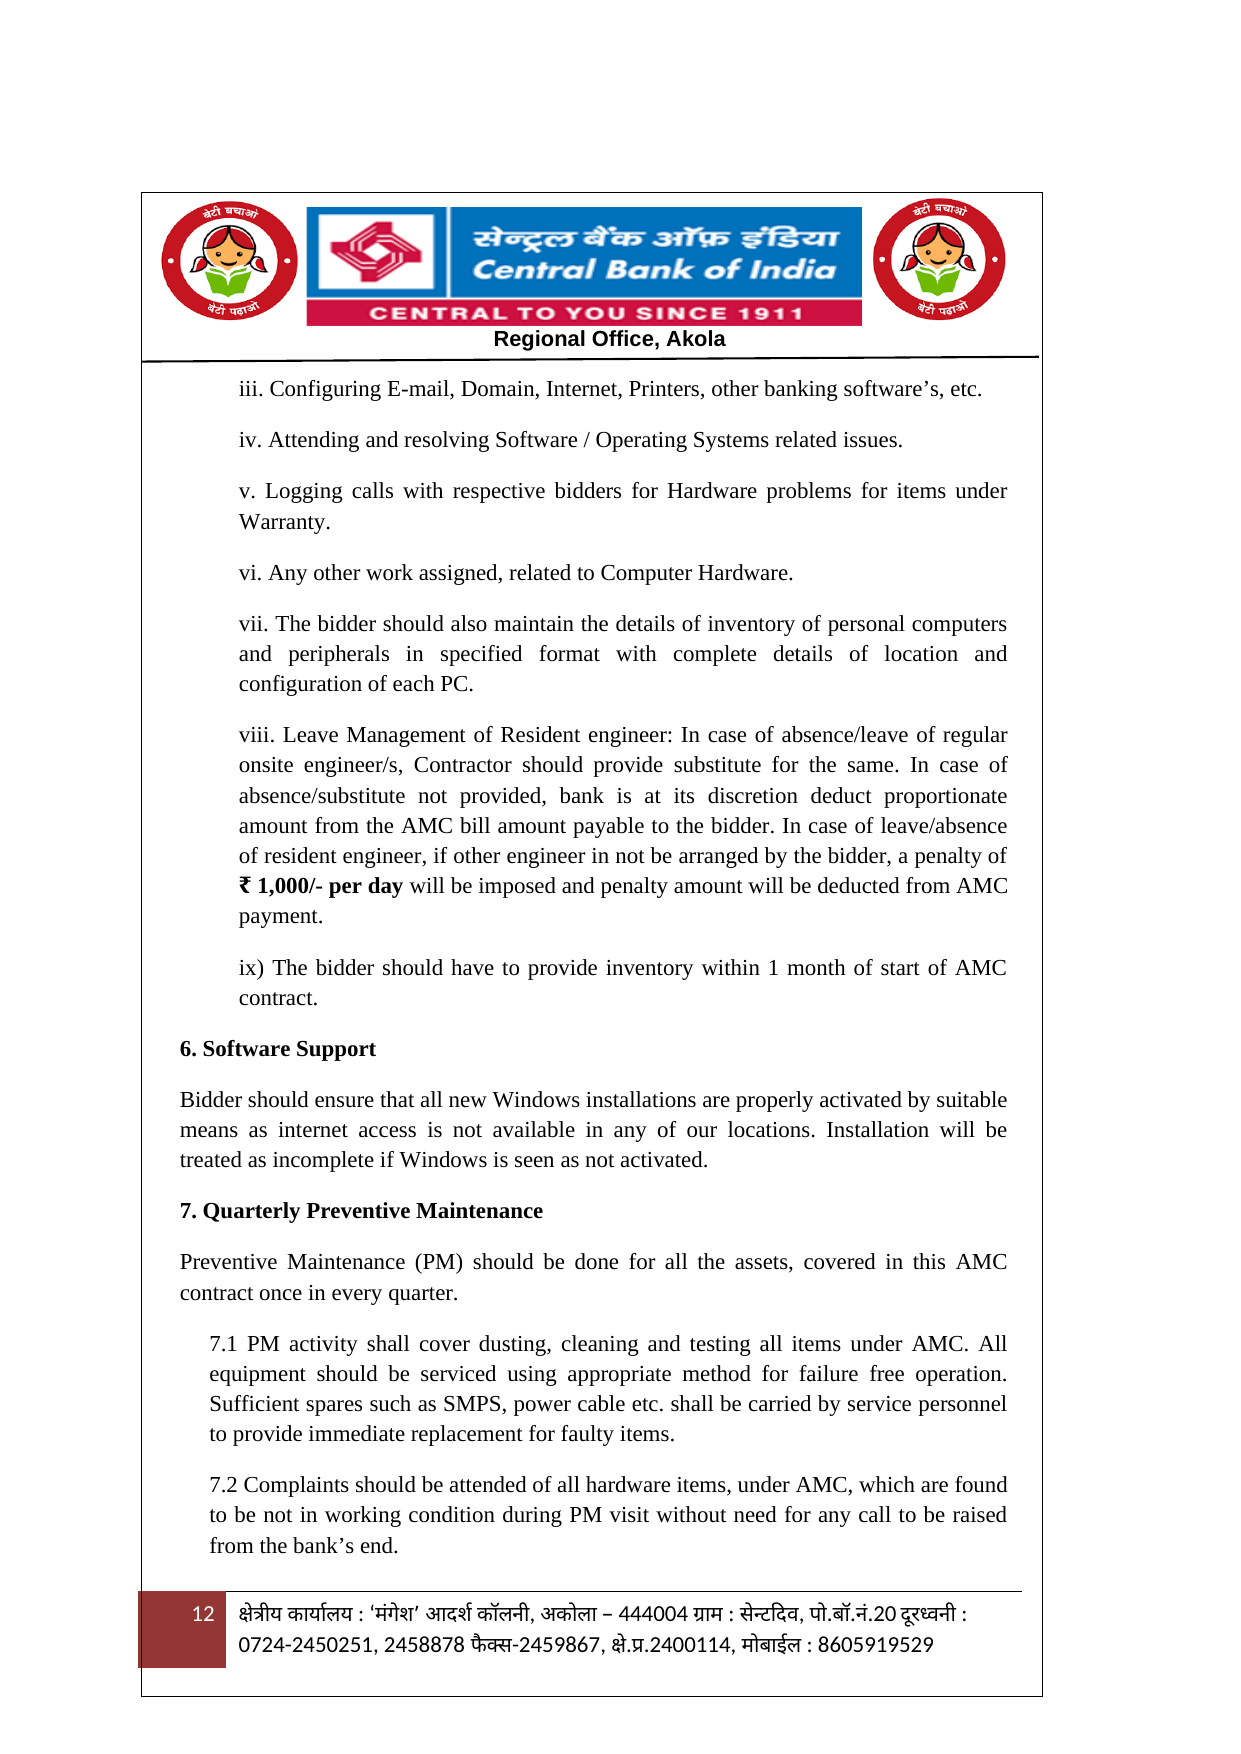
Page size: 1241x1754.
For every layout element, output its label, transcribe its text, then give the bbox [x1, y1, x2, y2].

text vii. The bidder should also maintain the details of inventory of personal computers and peripherals in specified format with complete details of location and configuration of each PC. [239, 610, 1009, 697]
text 7.1 PM activity shall cover dusting, cleaning and testing all items under AMC. All equipment should be serviced using appropriate method for failure free operation. Sufficient spares such as SMPS, power cable etc. shall be carried by service personnel to provide immediate replacement for faulty items. [209, 1330, 1009, 1447]
text iv. Attending and resolving Software / Operating Systems related issues. [239, 427, 1009, 453]
picture [150, 195, 1014, 326]
text 6. Software Support [179, 1035, 1009, 1061]
text vi. Any other work assigned, related to Computer Hardware. [239, 559, 1009, 585]
text iii. Configuring E-mail, Domain, Internet, Printers, other banking software’s, etc. [239, 376, 1009, 402]
text Bidder should ensure that all new Windows installations are properly activated by suitable means as internet access is not available in any of our locations. Installation will be treated as incomplete if Windows is seen as not activated. [179, 1086, 1009, 1173]
text 7. Quarterly Preventive Maintenance [179, 1197, 1009, 1224]
text ix) The bidder should have to provide inventory within 1 month of start of AMC contract. [239, 954, 1009, 1010]
text viii. Leave Management of Resident engineer: In case of absence/leave of regular onsite engineer/s, Contractor should provide substitute for the same. In case of absence/substitute not provided, bank is at its discretion deduct proportionate amount from the AMC bill amount payable to the bidder. In case of leave/absence of resident engineer, if other engineer in not be arranged by the bidder, a penalty of ₹ 1,000/- per day will be imposed and penalty amount will be deducted from AMC payment. [239, 721, 1009, 929]
text v. Logging calls with respective bidders for Hardware problems for items under Warranty. [239, 478, 1009, 534]
text 7.2 Complaints should be attended of all hardware items, under AMC, which are found to be not in working condition during PM visit without need for any call to be raised from the bank’s end. [209, 1471, 1009, 1558]
text Preventive Maintenance (PM) should be done for all the assets, covered in this AMC contract once in every quarter. [179, 1248, 1009, 1305]
